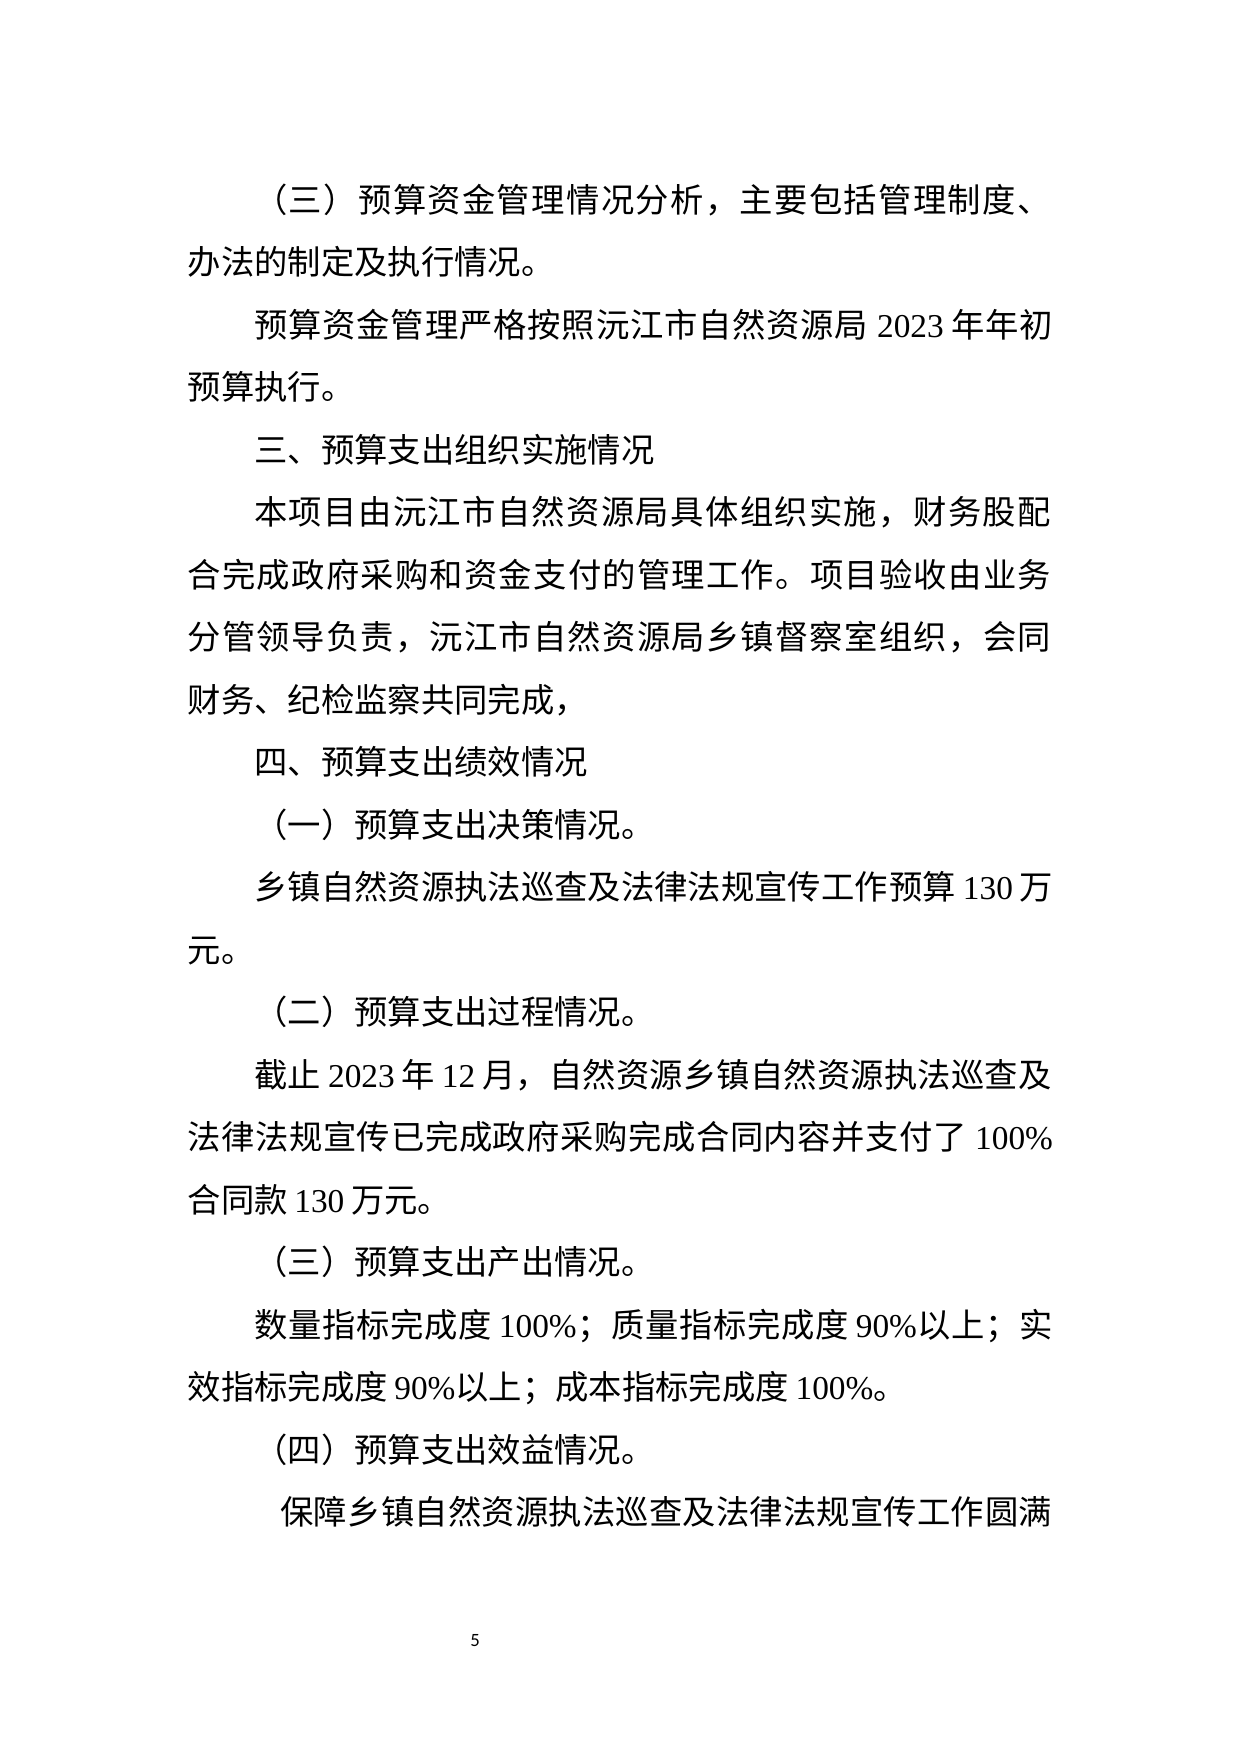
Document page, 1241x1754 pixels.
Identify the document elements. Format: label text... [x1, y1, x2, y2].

text 三、预算支出组织实施情况 [187, 412, 1053, 474]
text （一）预算支出决策情况。 [187, 787, 1053, 849]
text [187, 1474, 1053, 1537]
text 数量指标完成度100%；质量指标完成度90%以上；实效指标完成度90%以上；成本指标完成度100%。 [187, 1287, 1053, 1412]
text 截止2023年12月，自然资源乡镇自然资源执法巡查及法律法规宣传已完成政府采购完成合同内容并支付了100%合同款130万元。 [187, 1037, 1053, 1224]
text 本项目由沅江市自然资源局具体组织实施，财务股配合完成政府采购和资金支付的管理工作。项目验收由业务分管领导负责，沅江市自然资源局乡镇督察室组织，会同财务、纪检监察共同完成， [187, 474, 1053, 724]
text （三）预算资金管理情况分析，主要包括管理制度、办法的制定及执行情况。 [187, 162, 1053, 287]
text （三）预算支出产出情况。 [187, 1224, 1053, 1287]
text 四、预算支出绩效情况 [187, 724, 1053, 787]
text 乡镇自然资源执法巡查及法律法规宣传工作预算130万元。 [187, 849, 1053, 974]
text 预算资金管理严格按照沅江市自然资源局2023年年初预算执行。 [187, 287, 1053, 412]
text （二）预算支出过程情况。 [187, 974, 1053, 1037]
text （四）预算支出效益情况。 [187, 1412, 1053, 1474]
